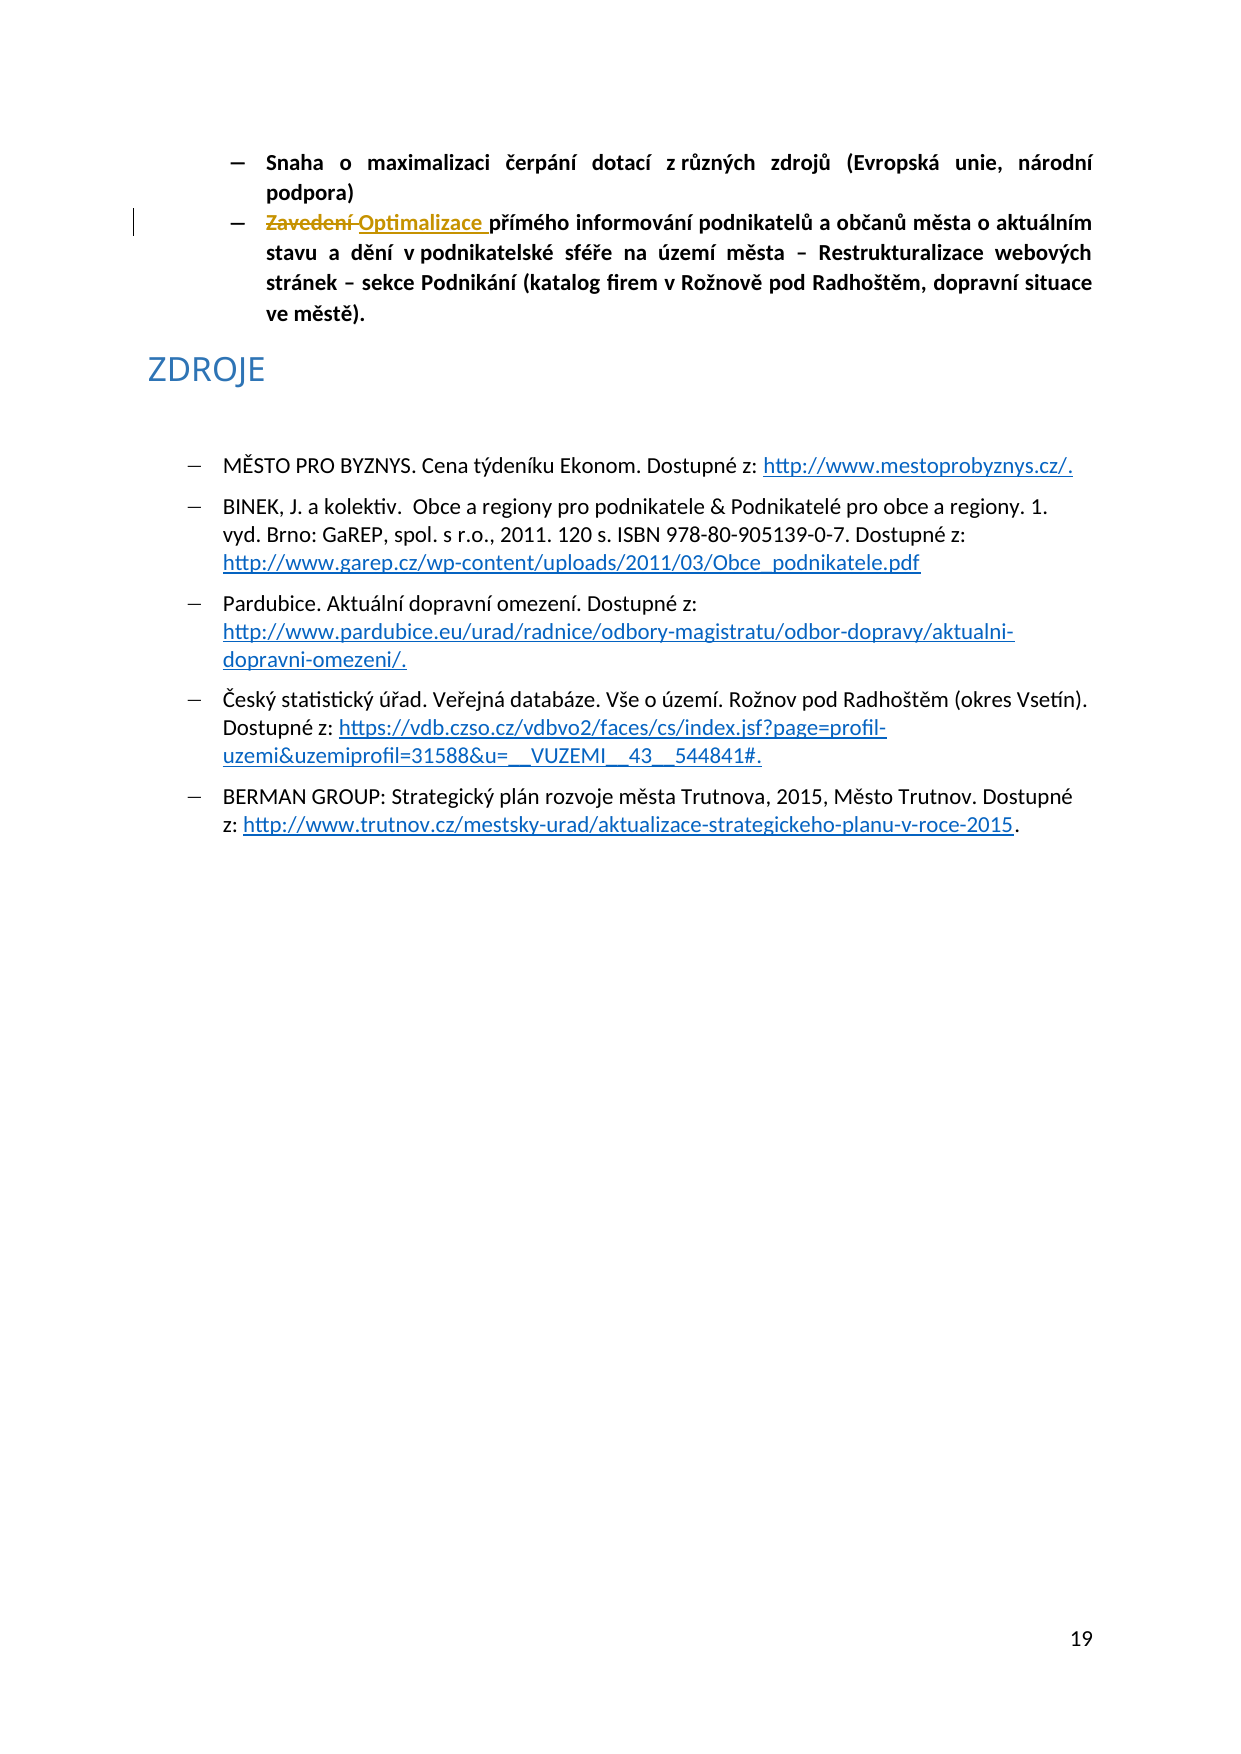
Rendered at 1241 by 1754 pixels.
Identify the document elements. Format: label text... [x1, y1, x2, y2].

list Snaha o maximalizaci čerpání dotací z různých zdrojů (Evropská unie, národní podpora) [228, 148, 1093, 206]
list Pardubice. Aktuální dopravní omezení. Dostupné z: http://www.pardubice.eu/urad/radnice/odbory-magistratu/odbor-dopravy/aktualni-dopravni-omezeni/. [185, 589, 1093, 673]
list BERMAN GROUP: Strategický plán rozvoje města Trutnova, 2015, Město Trutnov. Dostupné z: http://www.trutnov.cz/mestsky-urad/aktualizace-strategickeho-planu-v-roce-2015. [185, 782, 1093, 838]
list přímého informování podnikatelů a občanů města o aktuálním stavu a dění v podnikatelské sféře na území města – Restrukturalizace webových stránek – sekce Podnikání (katalog firem v Rožnově pod Radhoštěm, dopravní situace ve městě). [228, 208, 1093, 327]
list Český statistický úřad. Veřejná databáze. Vše o území. Rožnov pod Radhoštěm (okres Vsetín). Dostupné z: https://vdb.czso.cz/vdbvo2/faces/cs/index.jsf?page=profil-uzemi&uzemiprofil=31588&u=__VUZEMI__43__544841#. [185, 685, 1093, 769]
text ZDROJE [148, 346, 1093, 391]
list MĚSTO PRO BYZNYS. Cena týdeníku Ekonom. Dostupné z: http://www.mestoprobyznys.cz/. [185, 452, 1093, 480]
list BINEK, J. a kolektiv. Obce a regiony pro podnikatele & Podnikatelé pro obce a regiony. 1. vyd. Brno: GaREP, spol. s r.o., 2011. 120 s. ISBN 978-80-905139-0-7. Dostupné z: http://www.garep.cz/wp-content/uploads/2011/03/Obce_podnikatele.pdf [185, 492, 1093, 576]
